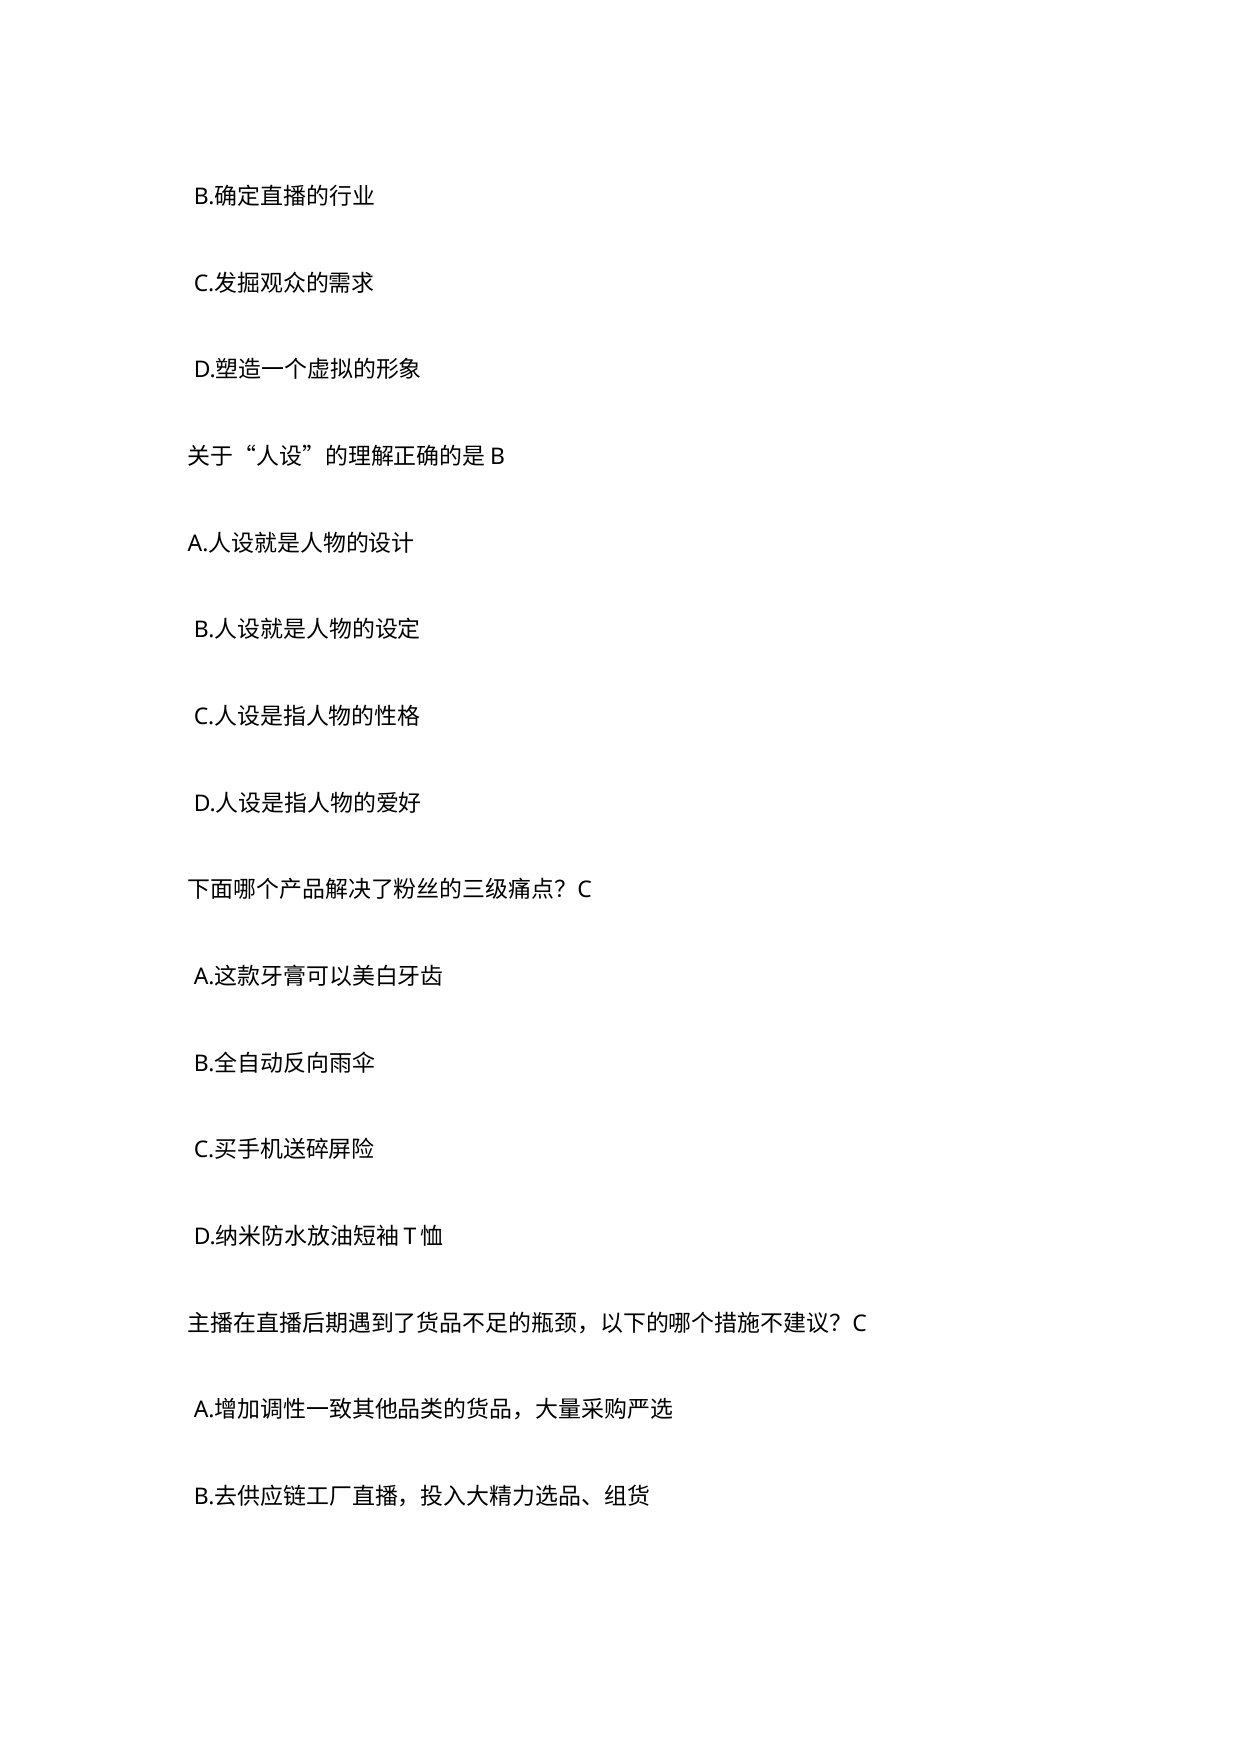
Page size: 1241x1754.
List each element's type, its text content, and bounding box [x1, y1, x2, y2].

text B.全自动反向雨伞 [187, 1029, 1053, 1094]
text D.纳米防水放油短袖T恤 [187, 1202, 1053, 1267]
text D.人设是指人物的爱好 [187, 769, 1053, 834]
text C.发掘观众的需求 [187, 249, 1053, 314]
text 关于“人设”的理解正确的是B [187, 422, 1053, 487]
text 下面哪个产品解决了粉丝的三级痛点？C [187, 855, 1053, 920]
text A.人设就是人物的设计 [187, 509, 1053, 574]
text C.人设是指人物的性格 [187, 682, 1053, 747]
text A.这款牙膏可以美白牙齿 [187, 942, 1053, 1007]
text B.去供应链工厂直播，投入大精力选品、组货 [187, 1462, 1053, 1527]
text D.塑造一个虚拟的形象 [187, 335, 1053, 400]
text B.确定直播的行业 [187, 162, 1053, 227]
text A.增加调性一致其他品类的货品，大量采购严选 [187, 1375, 1053, 1440]
text B.人设就是人物的设定 [187, 595, 1053, 660]
text 主播在直播后期遇到了货品不足的瓶颈，以下的哪个措施不建议？C [187, 1289, 1053, 1354]
text C.买手机送碎屏险 [187, 1115, 1053, 1180]
